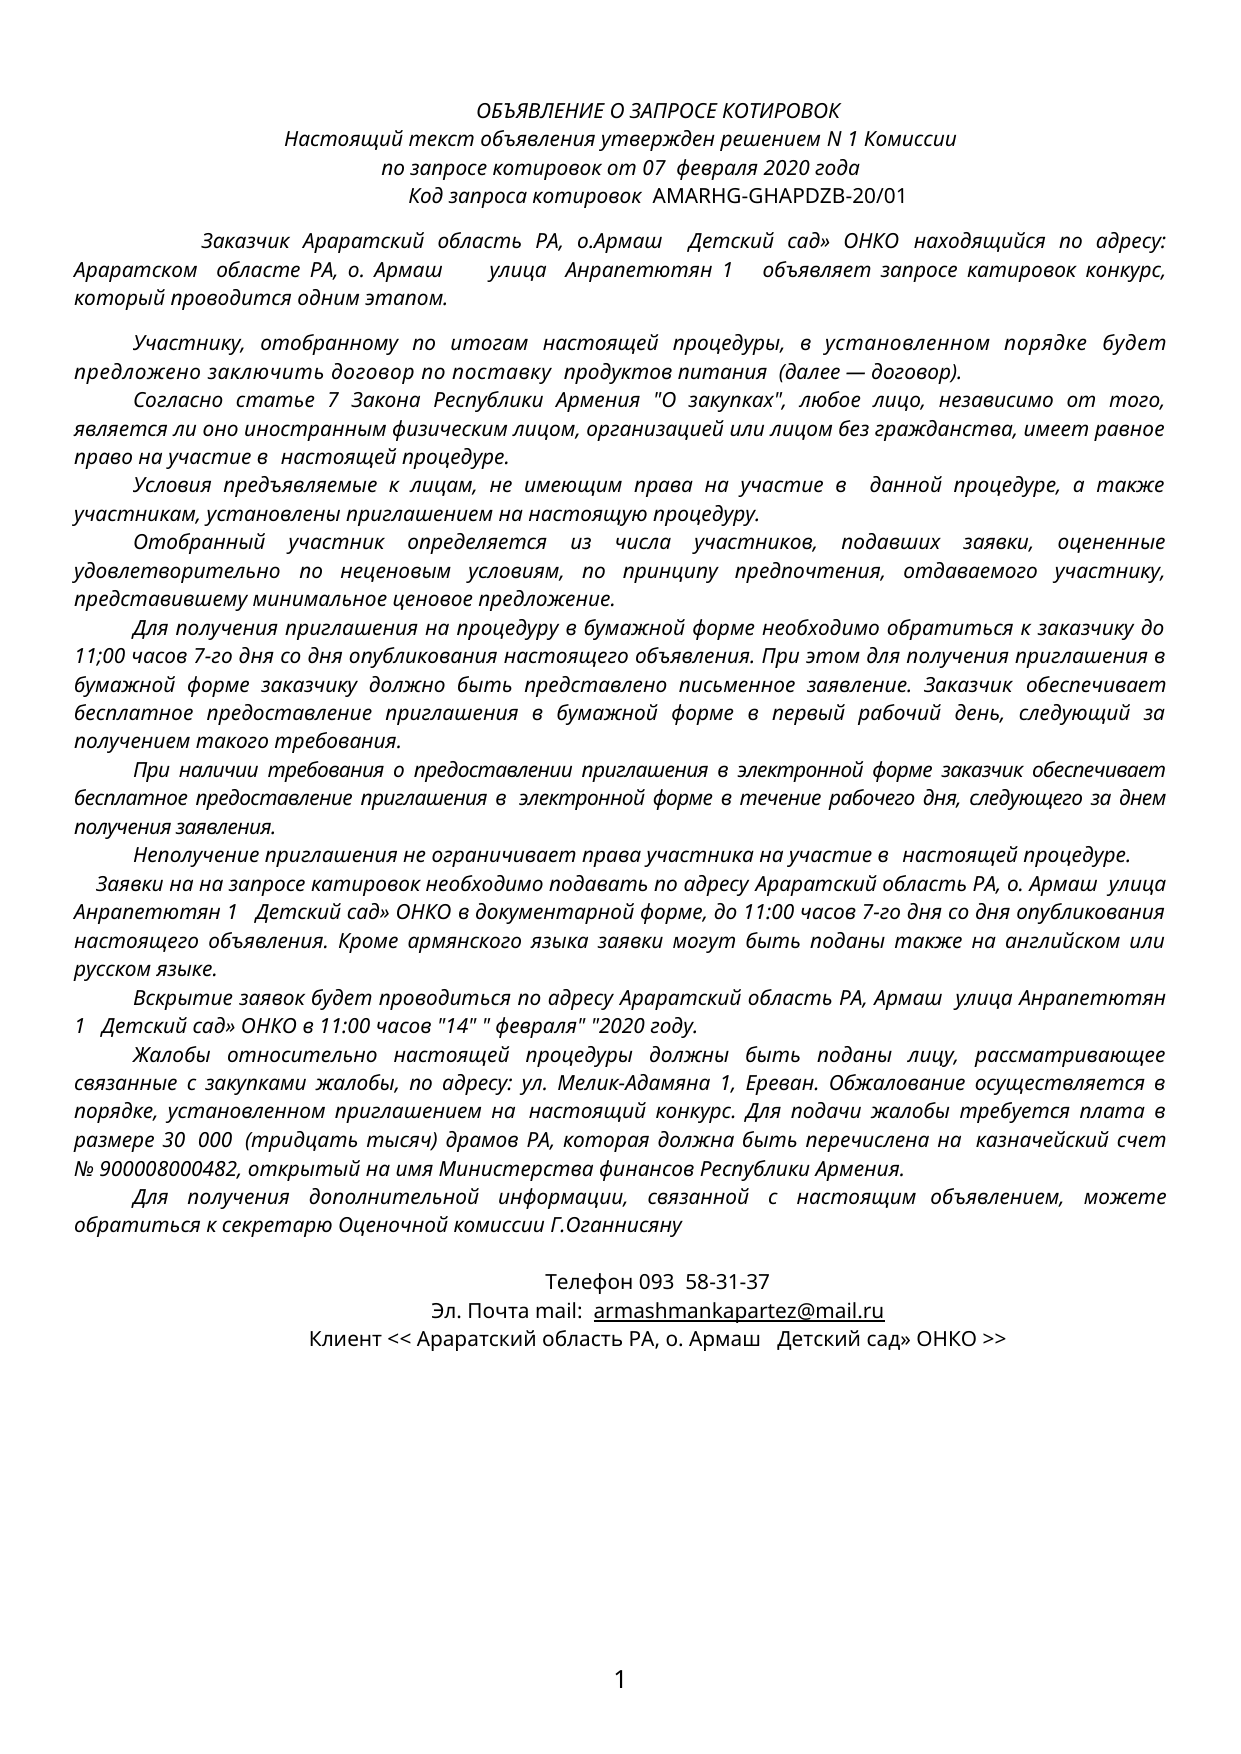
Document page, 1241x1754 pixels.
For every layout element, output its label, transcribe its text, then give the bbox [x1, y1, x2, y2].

text Для получения дополнительной информации, связанной с настоящим объявлением, можете обратиться к секретарю Оценочной комиссии Г.Оганнисяну [74, 1182, 1167, 1239]
text Заказчик Араратский область РА, о.Армаш Детский сад» ОНКО находящийся по адресу: Араратском областе РА, о. Армаш улица Анрапетютян 1 объявляет запросе катировок конкурс, который проводится одним этапом. [74, 226, 1167, 312]
text Жалобы относительно настоящей процедуры должны быть поданы лицу, рассматривающее связанные с закупками жалобы, по адресу: ул. Мелик-Адамяна 1, Ереван. Обжалование осуществляется в порядке, установленном приглашением на настоящий конкурс. Для подачи жалобы требуется плата в размере 30 000 (тридцать тысяч) драмов РА, которая должна быть перечислена на казначейский счет № 900008000482, открытый на имя Министерства финансов Республики Армения. [74, 1040, 1167, 1182]
text Участнику, отобранному по итогам настоящей процедуры, в установленном порядке будет предложено заключить договор по поставку продуктов питания (далее — договор). [74, 328, 1167, 385]
text Заявки на на запросе катировок необходимо подавать по адресу Араратский область РА, о. Армаш улица Анрапетютян 1 Детский сад» ОНКО в документарной форме, до 11:00 часов 7-го дня со дня опубликования настоящего объявления. Кроме армянского языка заявки могут быть поданы также на английском или русском языке. [74, 869, 1167, 983]
text Условия предъявляемые к лицам, не имеющим права на участие в данной процедуре, а также участникам, установлены приглашением на настоящую процедуру. [74, 471, 1167, 527]
text Неполучение приглашения не ограничивает права участника на участие в настоящей процедуре. [74, 841, 1167, 869]
text Клиент << Араратский область РА, о. Армаш Детский сад» ОНКО >> [74, 1324, 1167, 1353]
text Настоящий текст объявления утвержден решением N 1 Комиссии [89, 124, 1152, 153]
text Код запроса котировок AMАRHG-GHAPDZB-20/01 [74, 181, 1167, 209]
text Вскрытие заявок будет проводиться по адресу Араратский область РА, Армаш улица Анрапетютян 1 Детский сад» ОНКО в 11:00 часов "14" " февраля" "2020 году. [74, 983, 1167, 1040]
text Эл. Почта mail: armashmankapartez@mail.ru [74, 1296, 1167, 1324]
text Телефон 093 58-31-37 [74, 1267, 1167, 1296]
text Для получения приглашения на процедуру в бумажной форме необходимо обратиться к заказчику до 11;00 часов 7-го дня со дня опубликования настоящего объявления. При этом для получения приглашения в бумажной форме заказчику должно быть представлено письменное заявление. Заказчик обеспечивает бесплатное предоставление приглашения в бумажной форме в первый рабочий день, следующий за получением такого требования. [74, 613, 1167, 755]
text Отобранный участник определяется из числа участников, подавших заявки, оцененные удовлетворительно по неценовым условиям, по принципу предпочтения, отдаваемого участнику, представившему минимальное ценовое предложение. [74, 527, 1167, 613]
text по запросе котировок от 07 февраля 2020 года [89, 153, 1152, 181]
text ОБЪЯВЛЕНИЕ О ЗАПРОСЕ КОТИРОВОК [74, 96, 1167, 124]
text При наличии требования о предоставлении приглашения в электронной форме заказчик обеспечивает бесплатное предоставление приглашения в электронной форме в течение рабочего дня, следующего за днем получения заявления. [74, 755, 1167, 841]
text Согласно статье 7 Закона Республики Армения "О закупках", любое лицо, независимо от того, является ли оно иностранным физическим лицом, организацией или лицом без гражданства, имеет равное право на участие в настоящей процедуре. [74, 385, 1167, 471]
